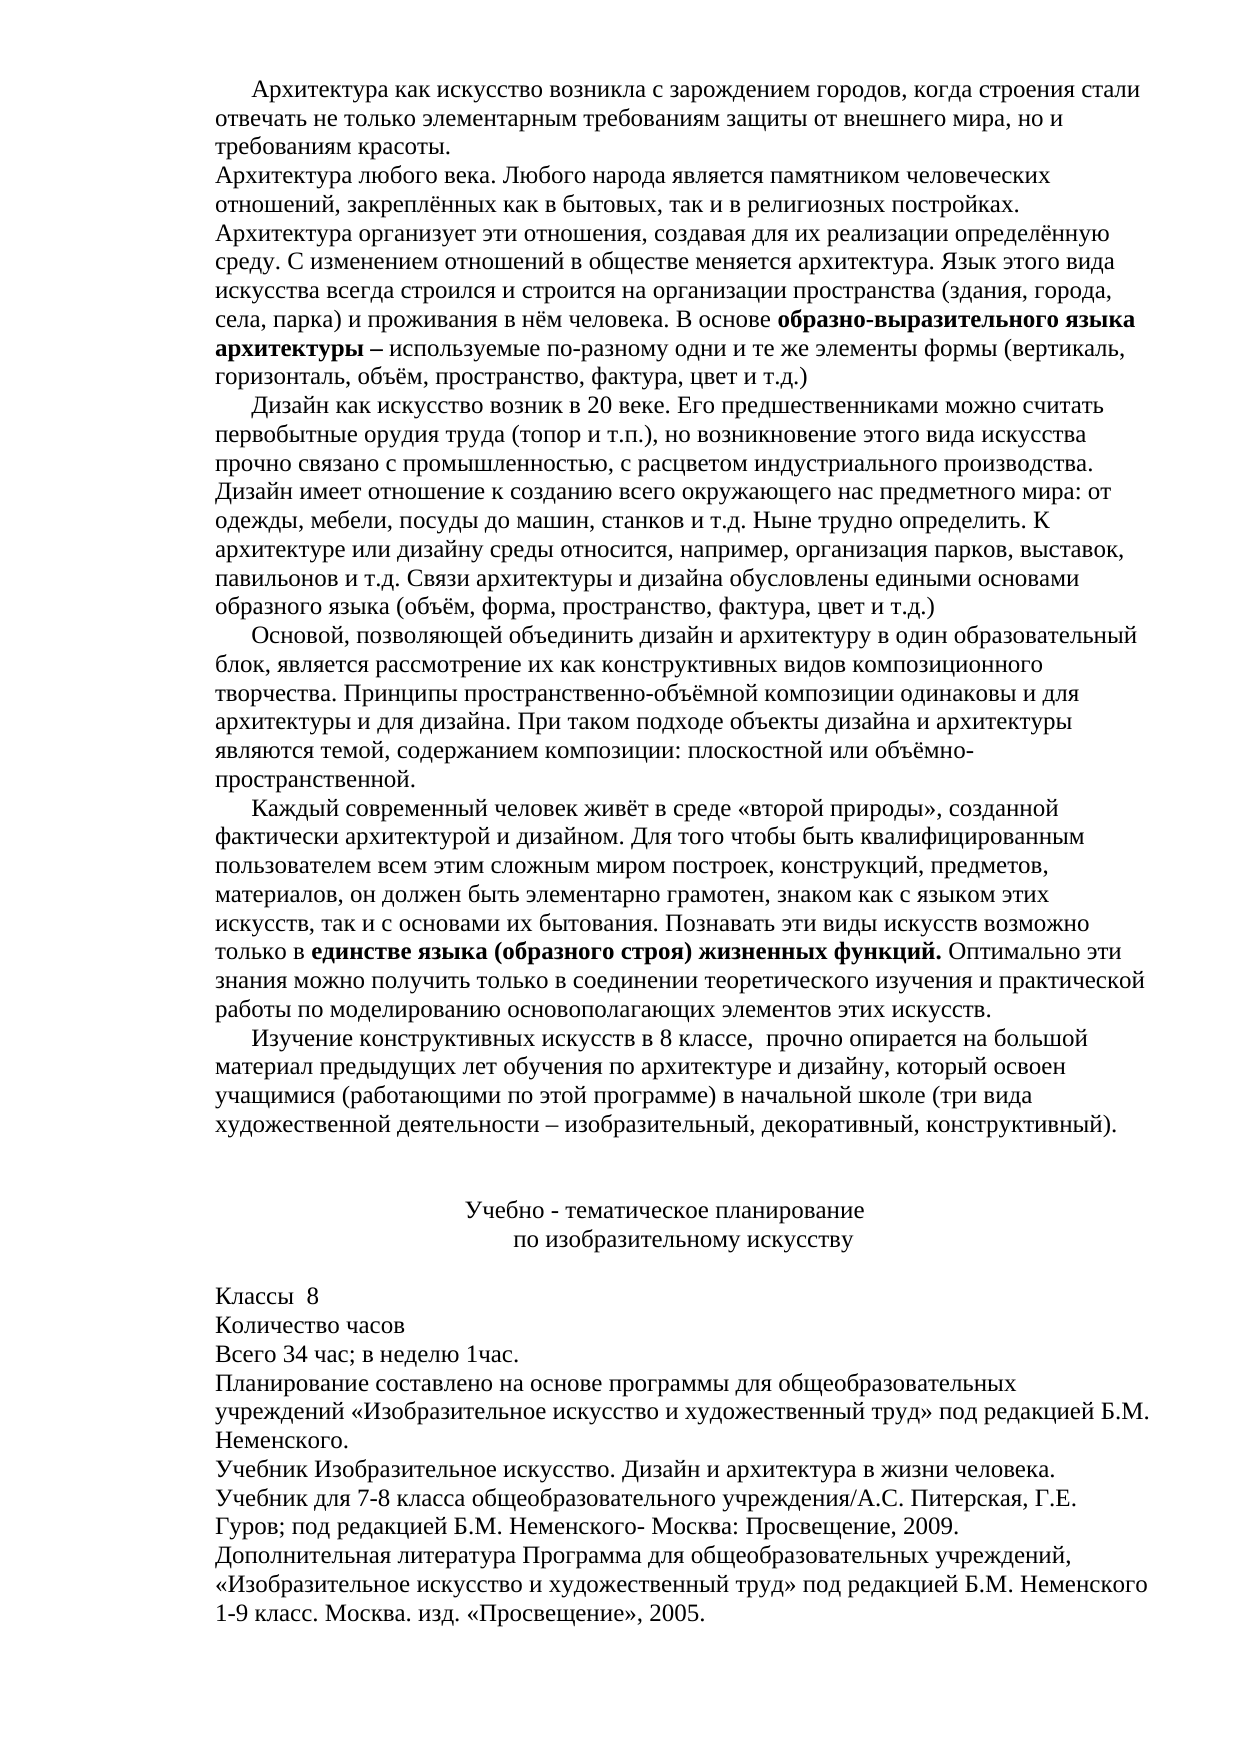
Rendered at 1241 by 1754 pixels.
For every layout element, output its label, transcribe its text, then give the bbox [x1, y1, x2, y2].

text Дизайн как искусство возник в 20 веке. Его предшественниками можно считать первобытные орудия труда (топор и т.п.), но возникновение этого вида искусства прочно связано с промышленностью, с расцветом индустриального производства. Дизайн имеет отношение к созданию всего окружающего нас предметного мира: от одежды, мебели, посуды до машин, станков и т.д. Ныне трудно определить. К архитектуре или дизайну среды относится, например, организация парков, выставок, павильонов и т.д. Связи архитектуры и дизайна обусловлены едиными основами образного языка (объём, форма, пространство, фактура, цвет и т.д.) [215, 390, 1152, 620]
text Изучение конструктивных искусств в 8 классе, прочно опирается на большой материал предыдущих лет обучения по архитектуре и дизайну, который освоен учащимися (работающими по этой программе) в начальной школе (три вида художественной деятельности – изобразительный, декоративный, конструктивный). [215, 1023, 1152, 1138]
text Учебник Изобразительное искусство. Дизайн и архитектура в жизни человека. Учебник для 7-8 класса общеобразовательного учреждения/А.С. Питерская, Г.Е. Гуров; под редакцией Б.М. Неменского- Москва: Просвещение, 2009. [215, 1454, 1152, 1540]
text Дополнительная литература Программа для общеобразовательных учреждений, «Изобразительное искусство и художественный труд» под редакцией Б.М. Неменского 1-9 класс. Москва. изд. «Просвещение», 2005. [215, 1540, 1152, 1626]
text Каждый современный человек живёт в среде «второй природы», созданной фактически архитектурой и дизайном. Для того чтобы быть квалифицированным пользователем всем этим сложным миром построек, конструкций, предметов, материалов, он должен быть элементарно грамотен, знаком как с языком этих искусств, так и с основами их бытования. Познавать эти виды искусств возможно только в единстве языка (образного строя) жизненных функций. Оптимально эти знания можно получить только в соединении теоретического изучения и практической работы по моделированию основополагающих элементов этих искусств. [215, 793, 1152, 1023]
text Всего 34 час; в неделю 1час. [215, 1339, 1152, 1368]
text Архитектура любого века. Любого народа является памятником человеческих отношений, закреплённых как в бытовых, так и в религиозных постройках. Архитектура организует эти отношения, создавая для их реализации определённую среду. С изменением отношений в обществе меняется архитектура. Язык этого вида искусства всегда строился и строится на организации пространства (здания, города, села, парка) и проживания в нём человека. В основе образно-выразительного языка архитектуры – используемые по-разному одни и те же элементы формы (вертикаль, горизонталь, объём, пространство, фактура, цвет и т.д.) [215, 160, 1152, 390]
text Планирование составлено на основе программы для общеобразовательных учреждений «Изобразительное искусство и художественный труд» под редакцией Б.М. Неменского. [215, 1368, 1152, 1454]
text Классы 8 [215, 1281, 1152, 1310]
text Количество часов [215, 1310, 1152, 1339]
text Архитектура как искусство возникла с зарождением городов, когда строения стали отвечать не только элементарным требованиям защиты от внешнего мира, но и требованиям красоты. [215, 74, 1152, 160]
text Основой, позволяющей объединить дизайн и архитектуру в один образовательный блок, является рассмотрение их как конструктивных видов композиционного творчества. Принципы пространственно-объёмной композиции одинаковы и для архитектуры и для дизайна. При таком подходе объекты дизайна и архитектуры являются темой, содержанием композиции: плоскостной или объёмно-пространственной. [215, 620, 1152, 793]
text Учебно - тематическое планирование [177, 1195, 1152, 1224]
text по изобразительному искусству [215, 1224, 1152, 1253]
